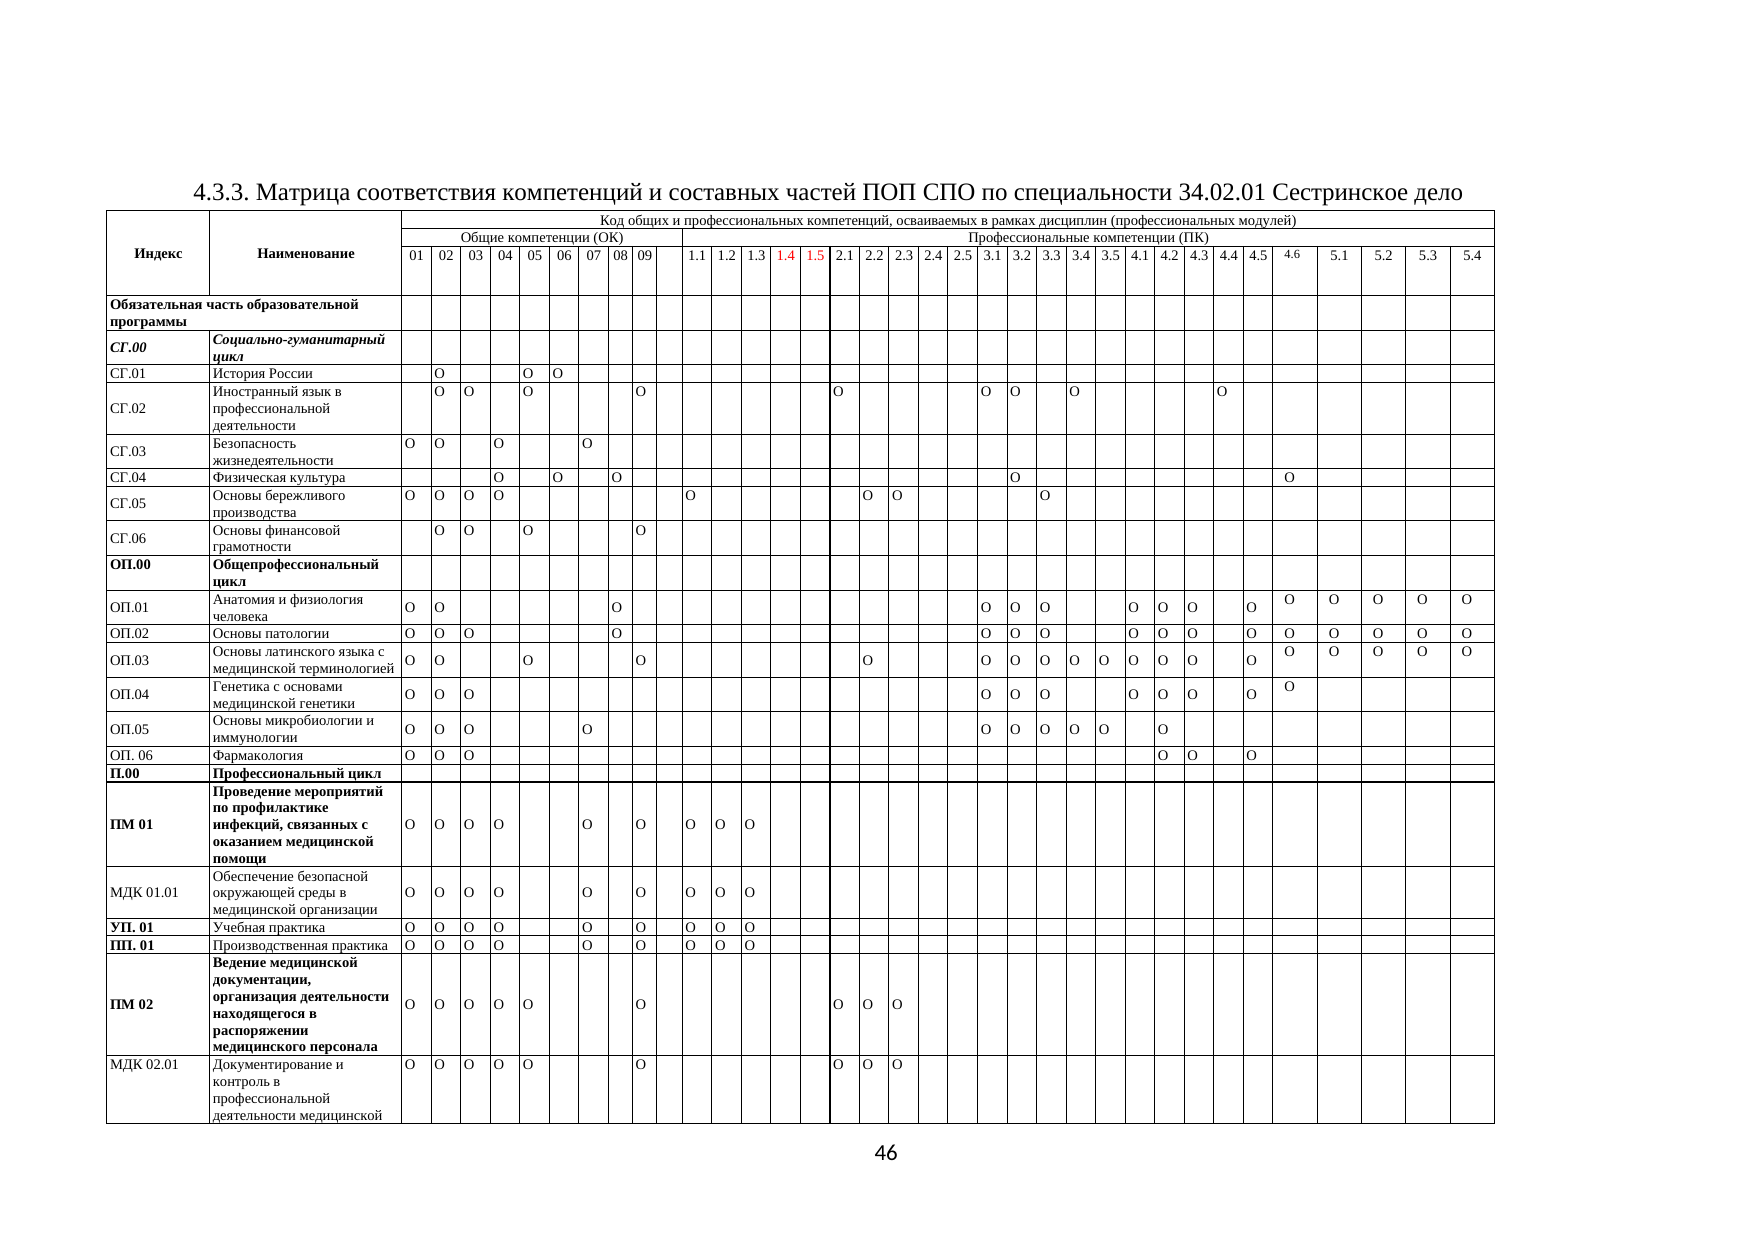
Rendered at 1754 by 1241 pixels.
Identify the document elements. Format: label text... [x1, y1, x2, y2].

table_cell [609, 783, 632, 866]
table_cell О [579, 435, 608, 468]
table_cell О [742, 936, 770, 953]
table_cell О [683, 936, 711, 953]
table_cell [919, 954, 947, 1055]
table_cell [801, 521, 829, 555]
table_cell [978, 783, 1007, 866]
table_cell [1185, 783, 1213, 866]
table_cell 1.1 [683, 247, 711, 295]
table_cell Учебная практика [210, 919, 401, 935]
table_cell [550, 625, 578, 642]
table_cell О [402, 591, 431, 624]
table_cell [771, 556, 800, 589]
table_cell 2.4 [919, 247, 947, 295]
table_cell [1273, 331, 1317, 364]
table_cell [1155, 765, 1184, 781]
table_cell [1318, 712, 1361, 746]
table_header Индекс [107, 211, 209, 295]
table_cell [1318, 747, 1361, 763]
table_cell [948, 765, 977, 781]
table_cell [1406, 678, 1450, 711]
table_cell [889, 331, 918, 364]
table_cell О [1037, 487, 1066, 520]
table_cell [1362, 954, 1405, 1055]
table_cell [1244, 712, 1272, 746]
table_cell [579, 469, 608, 486]
table_cell [1362, 469, 1405, 486]
table_cell [801, 643, 829, 677]
table_cell [491, 331, 519, 364]
table_cell 5.1 [1318, 247, 1361, 295]
table_cell [402, 365, 431, 382]
table_cell О [491, 1056, 519, 1123]
table_cell [550, 919, 578, 935]
table_cell О [978, 591, 1007, 624]
table_cell [1008, 521, 1036, 555]
table_cell О [579, 867, 608, 918]
table_cell [919, 1056, 947, 1123]
table_cell [831, 936, 859, 953]
table_cell [550, 331, 578, 364]
table_cell ОП.00 [107, 556, 209, 589]
table_cell ОП.04 [107, 678, 209, 711]
table_cell [491, 625, 519, 642]
table_cell [1037, 556, 1066, 589]
table_cell О [633, 919, 656, 935]
table_cell [919, 919, 947, 935]
table_cell [1096, 954, 1125, 1055]
table_cell [520, 712, 549, 746]
table_cell [1185, 487, 1213, 520]
table_cell [801, 747, 829, 763]
table_cell [432, 296, 460, 330]
table_cell [550, 487, 578, 520]
table_cell О [520, 1056, 549, 1123]
table_cell [1067, 867, 1095, 918]
table_cell О [1037, 643, 1066, 677]
table_cell [579, 296, 608, 330]
table_cell [889, 556, 918, 589]
table_cell [1126, 712, 1154, 746]
table_cell [1362, 678, 1405, 711]
table_cell [1096, 783, 1125, 866]
table_cell [1126, 747, 1154, 763]
table_cell [742, 521, 770, 555]
table_cell [1273, 954, 1317, 1055]
table_cell [1214, 469, 1243, 486]
table_cell [1155, 365, 1184, 382]
table_cell [771, 625, 800, 642]
table_cell [1126, 867, 1154, 918]
table_cell [579, 487, 608, 520]
table_cell [1406, 383, 1450, 433]
table_cell [550, 1056, 578, 1123]
table_cell [742, 487, 770, 520]
table_cell О [1406, 625, 1450, 642]
table_cell [1318, 867, 1361, 918]
table_cell [1067, 591, 1095, 624]
table_cell [1406, 747, 1450, 763]
table_cell [860, 296, 888, 330]
table_cell О [520, 383, 549, 433]
table_cell О [461, 867, 490, 918]
table_cell О [491, 919, 519, 935]
table_cell [1126, 954, 1154, 1055]
table_cell [550, 936, 578, 953]
table_cell О [1406, 643, 1450, 677]
table_cell [1318, 919, 1361, 935]
table_cell [948, 867, 977, 918]
table_cell [948, 469, 977, 486]
table_cell [1244, 783, 1272, 866]
table_cell [1362, 867, 1405, 918]
table_cell [948, 331, 977, 364]
table_cell [948, 747, 977, 763]
table_cell Основы патологии [210, 625, 401, 642]
table_cell [609, 521, 632, 555]
table_cell О [402, 487, 431, 520]
table_cell [550, 867, 578, 918]
table_cell СГ.00 [107, 331, 209, 364]
table_cell [1214, 783, 1243, 866]
table_cell [978, 331, 1007, 364]
table_cell [1155, 954, 1184, 1055]
table_cell [1214, 591, 1243, 624]
table_cell [1273, 435, 1317, 468]
table_cell [860, 747, 888, 763]
table_cell [1096, 487, 1125, 520]
table_cell О [1008, 469, 1036, 486]
table_cell [742, 1056, 770, 1123]
table_cell [712, 712, 741, 746]
table_cell О [860, 643, 888, 677]
table_cell [1067, 469, 1095, 486]
table_cell [683, 954, 711, 1055]
table_cell [771, 383, 800, 433]
table_cell [771, 296, 800, 330]
table_cell [1037, 919, 1066, 935]
table_cell [1362, 365, 1405, 382]
table_cell О [1096, 712, 1125, 746]
table_cell [683, 747, 711, 763]
table_cell О [1244, 678, 1272, 711]
table_cell [712, 331, 741, 364]
table_cell О [889, 954, 918, 1055]
table_cell [801, 867, 829, 918]
table_cell [919, 365, 947, 382]
table_cell [889, 783, 918, 866]
table_cell [491, 643, 519, 677]
table_cell [1126, 469, 1154, 486]
table_cell Фармакология [210, 747, 401, 763]
table_cell [801, 296, 829, 330]
table_cell О [1008, 678, 1036, 711]
table_cell [1037, 1056, 1066, 1123]
table_cell [1244, 383, 1272, 433]
table_cell [609, 765, 632, 781]
table_cell [1155, 556, 1184, 589]
table_cell [550, 678, 578, 711]
table_cell [801, 765, 829, 781]
table_cell ОП.05 [107, 712, 209, 746]
table_cell [1362, 521, 1405, 555]
table_cell О [491, 469, 519, 486]
table_cell [742, 678, 770, 711]
table_cell [1037, 365, 1066, 382]
table_cell СГ.01 [107, 365, 209, 382]
table_cell О [1008, 625, 1036, 642]
table_cell [919, 521, 947, 555]
table_cell [683, 365, 711, 382]
table_cell [889, 383, 918, 433]
table_cell [801, 919, 829, 935]
table_cell СГ.04 [107, 469, 209, 486]
table_cell [948, 1056, 977, 1123]
table_cell [657, 296, 682, 330]
table_cell [1406, 365, 1450, 382]
table_cell [609, 556, 632, 589]
table_cell [831, 556, 859, 589]
table_cell [520, 556, 549, 589]
table_cell [461, 365, 490, 382]
table_cell [742, 712, 770, 746]
table_cell О [1155, 678, 1184, 711]
table_cell [919, 556, 947, 589]
table_cell [1214, 936, 1243, 953]
table_cell [712, 521, 741, 555]
table_cell О [520, 954, 549, 1055]
table_cell [657, 783, 682, 866]
table_cell [889, 625, 918, 642]
table_cell 04 [491, 247, 519, 295]
table_cell [919, 867, 947, 918]
table_cell [712, 954, 741, 1055]
table_cell 3.5 [1096, 247, 1125, 295]
table_cell [1451, 919, 1494, 935]
table_cell [1214, 747, 1243, 763]
table_cell О [461, 1056, 490, 1123]
table_cell ОП. 06 [107, 747, 209, 763]
table_cell [1067, 435, 1095, 468]
table_cell О [633, 521, 656, 555]
table_cell [1318, 296, 1361, 330]
table_cell [1406, 954, 1450, 1055]
table_cell [1214, 867, 1243, 918]
table_cell О [1037, 678, 1066, 711]
table_cell [683, 521, 711, 555]
table_cell [948, 919, 977, 935]
table_cell [633, 487, 656, 520]
table_cell [402, 331, 431, 364]
table_cell [831, 783, 859, 866]
table_cell [1451, 521, 1494, 555]
table_cell [1155, 469, 1184, 486]
table_cell [1008, 296, 1036, 330]
table_cell [520, 487, 549, 520]
table_cell [1096, 747, 1125, 763]
table_cell [831, 867, 859, 918]
table_cell [1185, 365, 1213, 382]
table_cell О [1451, 643, 1494, 677]
table_cell 2.2 [860, 247, 888, 295]
table_cell О [461, 712, 490, 746]
table_cell О [1008, 383, 1036, 433]
table_cell [771, 783, 800, 866]
table_cell [860, 936, 888, 953]
table_cell [1318, 365, 1361, 382]
table_cell О [461, 919, 490, 935]
table_cell [712, 747, 741, 763]
table_cell О [1155, 747, 1184, 763]
table_cell О [432, 712, 460, 746]
table_cell О [402, 747, 431, 763]
table_cell Общие компетенции (ОК) [402, 229, 682, 246]
table_cell [550, 296, 578, 330]
table_cell О [1185, 747, 1213, 763]
table_cell О [683, 487, 711, 520]
table_cell [683, 331, 711, 364]
table_cell [550, 591, 578, 624]
table_cell [1067, 747, 1095, 763]
table_cell 1.2 [712, 247, 741, 295]
table_cell [1318, 383, 1361, 433]
table_cell [1244, 365, 1272, 382]
table_cell [1185, 1056, 1213, 1123]
table_cell [1126, 521, 1154, 555]
table_cell [633, 435, 656, 468]
table_cell [1008, 867, 1036, 918]
table_cell [742, 556, 770, 589]
table_cell [860, 383, 888, 433]
table_cell [683, 591, 711, 624]
table_cell [1318, 331, 1361, 364]
table_cell [633, 469, 656, 486]
table_cell [1008, 765, 1036, 781]
table_cell О [1185, 591, 1213, 624]
table_cell О [1362, 591, 1405, 624]
table_cell О [1185, 678, 1213, 711]
table_cell Социально-гуманитарный цикл [210, 331, 401, 364]
table_cell [550, 521, 578, 555]
table_cell [1214, 331, 1243, 364]
table_cell [633, 556, 656, 589]
table_cell [1008, 783, 1036, 866]
table_cell [1273, 747, 1317, 763]
table_cell О [402, 643, 431, 677]
table_cell [683, 296, 711, 330]
table_cell [1096, 556, 1125, 589]
table_cell Основы финансовой грамотности [210, 521, 401, 555]
table_cell О [432, 1056, 460, 1123]
table_cell [801, 487, 829, 520]
table_cell [771, 747, 800, 763]
table_cell [831, 591, 859, 624]
table_cell [1185, 435, 1213, 468]
table_cell 2.5 [948, 247, 977, 295]
table_cell О [860, 487, 888, 520]
table_cell Иностранный язык в профессиональной деятельности [210, 383, 401, 433]
table_cell О [461, 954, 490, 1055]
table_cell Основы бережливого производства [210, 487, 401, 520]
table_cell [1451, 435, 1494, 468]
table_cell [742, 435, 770, 468]
table_cell О [1273, 678, 1317, 711]
table_cell О [579, 783, 608, 866]
table_cell О [609, 469, 632, 486]
table_cell [461, 469, 490, 486]
table_cell [579, 625, 608, 642]
table_cell [520, 919, 549, 935]
table_cell [978, 487, 1007, 520]
table_cell О [491, 954, 519, 1055]
table_cell [1451, 296, 1494, 330]
table_cell [1244, 521, 1272, 555]
table_cell О [520, 521, 549, 555]
table_cell [860, 678, 888, 711]
table_cell [1067, 487, 1095, 520]
table_cell [657, 435, 682, 468]
table_cell Профессиональные компетенции (ПК) [683, 229, 1494, 246]
table_cell [633, 678, 656, 711]
table_cell [1185, 556, 1213, 589]
table_cell [771, 867, 800, 918]
table_cell [919, 487, 947, 520]
table_cell О [1096, 643, 1125, 677]
table_cell [491, 591, 519, 624]
table_cell [683, 383, 711, 433]
table_cell [1008, 954, 1036, 1055]
table_cell О [1214, 383, 1243, 433]
table_cell [1318, 487, 1361, 520]
table_cell [520, 331, 549, 364]
table_cell [1406, 521, 1450, 555]
table_cell [831, 747, 859, 763]
table_cell [712, 435, 741, 468]
table_cell [1406, 469, 1450, 486]
table_cell [919, 383, 947, 433]
table_cell [771, 365, 800, 382]
table_cell [402, 765, 431, 781]
table_cell [633, 331, 656, 364]
table_cell [889, 678, 918, 711]
table_cell [657, 765, 682, 781]
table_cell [210, 1056, 401, 1123]
table_cell [1037, 765, 1066, 781]
table_cell О [889, 1056, 918, 1123]
table_cell [1067, 1056, 1095, 1123]
table_cell [1037, 954, 1066, 1055]
table_cell [712, 591, 741, 624]
table_cell [1362, 936, 1405, 953]
table_cell [1406, 435, 1450, 468]
table_cell [1067, 365, 1095, 382]
table_cell [1406, 296, 1450, 330]
table_cell [831, 643, 859, 677]
table_cell [1214, 712, 1243, 746]
table_cell [550, 765, 578, 781]
table_cell [860, 765, 888, 781]
table_cell [1067, 936, 1095, 953]
table_cell [1244, 765, 1272, 781]
table_cell [1451, 747, 1494, 763]
table_cell [1126, 435, 1154, 468]
table_cell [461, 643, 490, 677]
table_cell [1214, 625, 1243, 642]
table_cell [1451, 783, 1494, 866]
table_cell О [1362, 643, 1405, 677]
table_cell [609, 1056, 632, 1123]
table_cell [1214, 1056, 1243, 1123]
table_cell [1451, 1056, 1494, 1123]
table_cell [1067, 954, 1095, 1055]
table_cell [579, 556, 608, 589]
table_cell [919, 331, 947, 364]
table_cell [1451, 556, 1494, 589]
table_cell О [712, 783, 741, 866]
table_cell 3.4 [1067, 247, 1095, 295]
table_cell [1008, 1056, 1036, 1123]
table_cell [1362, 296, 1405, 330]
table_cell О [831, 383, 859, 433]
table_cell 09 [633, 247, 656, 295]
table_cell О [1126, 643, 1154, 677]
table_cell [1155, 936, 1184, 953]
table_cell [889, 521, 918, 555]
table_cell [919, 643, 947, 677]
table_cell [831, 712, 859, 746]
table_cell [831, 919, 859, 935]
table_cell [801, 712, 829, 746]
table_cell [1273, 487, 1317, 520]
table_cell [520, 783, 549, 866]
table_cell О [402, 435, 431, 468]
table_cell О [1244, 625, 1272, 642]
table_cell О [831, 1056, 859, 1123]
table_cell [889, 867, 918, 918]
table_cell 5.4 [1451, 247, 1494, 295]
table_cell [712, 625, 741, 642]
table_cell [1037, 783, 1066, 866]
table_cell Обеспечение безопасной окружающей среды в медицинской организации [210, 867, 401, 918]
table_cell [633, 712, 656, 746]
table_cell [1155, 867, 1184, 918]
table_cell [1244, 487, 1272, 520]
table_cell 02 [432, 247, 460, 295]
table_cell 1.4 [771, 247, 800, 295]
table_cell [461, 296, 490, 330]
table_cell [1318, 936, 1361, 953]
table_cell [609, 954, 632, 1055]
table_cell [978, 747, 1007, 763]
table_cell О [1362, 625, 1405, 642]
table_cell [919, 765, 947, 781]
table_cell [742, 643, 770, 677]
table_cell [1067, 296, 1095, 330]
table_cell ОП.02 [107, 625, 209, 642]
table_cell О [402, 867, 431, 918]
table_cell [1037, 867, 1066, 918]
table_cell О [402, 919, 431, 935]
table_cell [579, 678, 608, 711]
table_cell О [1067, 643, 1095, 677]
table_cell [633, 747, 656, 763]
table_cell О [683, 867, 711, 918]
table_cell [1318, 678, 1361, 711]
table_cell О [860, 1056, 888, 1123]
table_cell [579, 747, 608, 763]
table_cell [831, 296, 859, 330]
table_cell [520, 936, 549, 953]
table_cell [1362, 1056, 1405, 1123]
table_cell [609, 296, 632, 330]
table_cell [948, 487, 977, 520]
table_cell [1096, 365, 1125, 382]
table_cell [1067, 625, 1095, 642]
table_cell О [1273, 625, 1317, 642]
table_cell О [491, 783, 519, 866]
table_cell О [1185, 643, 1213, 677]
table_cell [889, 643, 918, 677]
table_cell [1362, 331, 1405, 364]
table_cell О [1185, 625, 1213, 642]
table_cell [860, 435, 888, 468]
table_cell О [550, 365, 578, 382]
table_cell Физическая культура [210, 469, 401, 486]
table_cell [1126, 783, 1154, 866]
table_cell О [1126, 625, 1154, 642]
table_cell О [432, 783, 460, 866]
table_cell О [402, 625, 431, 642]
table_cell [889, 591, 918, 624]
table_cell [520, 867, 549, 918]
table_cell [1362, 556, 1405, 589]
table_cell [683, 1056, 711, 1123]
table_cell [1318, 1056, 1361, 1123]
table_cell О [712, 936, 741, 953]
table_cell [1126, 1056, 1154, 1123]
table_cell [1244, 296, 1272, 330]
table_cell О [432, 521, 460, 555]
table_cell [1318, 954, 1361, 1055]
table_cell [657, 712, 682, 746]
table_cell 4.1 [1126, 247, 1154, 295]
table_cell [1008, 435, 1036, 468]
table_cell [683, 556, 711, 589]
table_cell [1126, 936, 1154, 953]
table_cell [491, 383, 519, 433]
table_cell СГ.06 [107, 521, 209, 555]
table_cell [801, 954, 829, 1055]
table_cell [1096, 296, 1125, 330]
table_cell О [461, 747, 490, 763]
table_cell [491, 712, 519, 746]
table_cell [801, 625, 829, 642]
table_cell О [742, 919, 770, 935]
table_cell О [579, 712, 608, 746]
table_cell [657, 678, 682, 711]
table_cell [1037, 383, 1066, 433]
table_cell [712, 296, 741, 330]
table_cell О [402, 936, 431, 953]
table_header Код общих и профессиональных компетенций, осваиваемых в рамках дисциплин (профессиональных модулей) [402, 211, 1494, 228]
table_cell [1037, 521, 1066, 555]
table_cell [657, 591, 682, 624]
table_cell [1214, 678, 1243, 711]
table_cell [491, 678, 519, 711]
table_cell История России [210, 365, 401, 382]
table_cell [1273, 765, 1317, 781]
table_cell О [432, 643, 460, 677]
table_cell [860, 556, 888, 589]
table_cell 5.3 [1406, 247, 1450, 295]
table_cell О [402, 678, 431, 711]
table_cell [657, 625, 682, 642]
table_cell О [1244, 747, 1272, 763]
table_cell 3.3 [1037, 247, 1066, 295]
table_cell [1244, 867, 1272, 918]
table_cell [948, 365, 977, 382]
table_cell [1451, 365, 1494, 382]
table_cell [948, 712, 977, 746]
table_cell О [633, 954, 656, 1055]
table_cell О [1451, 591, 1494, 624]
table_cell [657, 936, 682, 953]
table_cell [948, 643, 977, 677]
table_cell [402, 296, 431, 330]
table_cell [860, 625, 888, 642]
table_cell [683, 469, 711, 486]
table_cell [491, 765, 519, 781]
table_cell [771, 521, 800, 555]
table_cell [948, 556, 977, 589]
table_cell 1.3 [742, 247, 770, 295]
table_cell [712, 469, 741, 486]
table_cell [520, 469, 549, 486]
table_cell О [1008, 591, 1036, 624]
table_cell [1155, 1056, 1184, 1123]
table_cell О [1273, 643, 1317, 677]
table_cell [520, 435, 549, 468]
table_cell 4.6 [1273, 247, 1317, 295]
table_cell [1451, 954, 1494, 1055]
table_cell [1155, 435, 1184, 468]
table_cell П.00 [107, 765, 209, 781]
table_cell [550, 712, 578, 746]
table_cell [1185, 521, 1213, 555]
table_cell [771, 643, 800, 677]
table_cell О [550, 469, 578, 486]
table_cell УП. 01 [107, 919, 209, 935]
table_cell О [432, 487, 460, 520]
table_cell Ведение медицинской документации, организация деятельности находящегося в распоряжении медицинского персонала [210, 954, 401, 1055]
table_cell [742, 469, 770, 486]
table_cell [657, 919, 682, 935]
table_cell [1008, 487, 1036, 520]
table_cell [1096, 521, 1125, 555]
table_cell О [889, 487, 918, 520]
table_cell [889, 747, 918, 763]
table_cell [948, 521, 977, 555]
table_cell [633, 591, 656, 624]
table_cell [712, 487, 741, 520]
table_cell [1126, 331, 1154, 364]
table_cell [432, 331, 460, 364]
table_cell О [1406, 591, 1450, 624]
table_cell [520, 296, 549, 330]
table_cell [1362, 919, 1405, 935]
table_cell [801, 331, 829, 364]
table_cell [1451, 765, 1494, 781]
table_cell О [1126, 678, 1154, 711]
table_cell [1096, 591, 1125, 624]
table_cell [978, 1056, 1007, 1123]
table_cell [1185, 867, 1213, 918]
table_cell [609, 487, 632, 520]
table_cell О [402, 783, 431, 866]
table_cell МДК 02.01 [107, 1056, 209, 1123]
table_cell 2.1 [831, 247, 859, 295]
table_cell [1451, 331, 1494, 364]
table_cell [1244, 556, 1272, 589]
table_cell [609, 678, 632, 711]
table_cell [889, 919, 918, 935]
table_cell О [461, 383, 490, 433]
table_cell ПМ 02 [107, 954, 209, 1055]
table_cell О [978, 712, 1007, 746]
table_cell [491, 747, 519, 763]
table_cell [742, 296, 770, 330]
table_cell [461, 556, 490, 589]
table_cell [657, 1056, 682, 1123]
table_cell О [1155, 625, 1184, 642]
table_cell [579, 1056, 608, 1123]
table_cell [1406, 936, 1450, 953]
table_cell [948, 296, 977, 330]
table_cell [432, 469, 460, 486]
table_cell [657, 521, 682, 555]
table_cell [978, 365, 1007, 382]
table_cell О [461, 521, 490, 555]
table_cell [1185, 954, 1213, 1055]
table_cell [860, 712, 888, 746]
table_cell [1318, 765, 1361, 781]
table_cell [1244, 936, 1272, 953]
table_cell [1096, 936, 1125, 953]
table_cell О [579, 936, 608, 953]
table_cell [1037, 936, 1066, 953]
table_cell О [633, 383, 656, 433]
table_cell [1214, 296, 1243, 330]
table_cell [1406, 487, 1450, 520]
table_cell О [491, 936, 519, 953]
table_cell [1214, 919, 1243, 935]
table_cell [1362, 765, 1405, 781]
table_cell О [978, 383, 1007, 433]
table_cell [461, 331, 490, 364]
table_cell [889, 365, 918, 382]
table_cell [948, 783, 977, 866]
table_cell О [520, 643, 549, 677]
table_cell О [432, 625, 460, 642]
table_cell [1126, 487, 1154, 520]
table_cell [1362, 435, 1405, 468]
table_cell [520, 678, 549, 711]
table_cell [1008, 919, 1036, 935]
table_cell [683, 625, 711, 642]
table_cell О [432, 936, 460, 953]
table_cell [978, 936, 1007, 953]
table_cell 4.3 [1185, 247, 1213, 295]
table_cell О [1273, 469, 1317, 486]
table_cell [978, 765, 1007, 781]
table_cell О [683, 919, 711, 935]
table_cell О [712, 919, 741, 935]
table_cell [1067, 783, 1095, 866]
table_cell Общепрофессиональный цикл [210, 556, 401, 589]
table_cell [860, 365, 888, 382]
table_cell О [461, 783, 490, 866]
table_cell [801, 556, 829, 589]
table_cell [1126, 383, 1154, 433]
table_cell О [1008, 643, 1036, 677]
table_cell [1214, 954, 1243, 1055]
table_cell [831, 765, 859, 781]
table_cell Проведение мероприятий по профилактике инфекций, связанных с оказанием медицинской помощи [210, 783, 401, 866]
table_cell [579, 521, 608, 555]
table_cell [657, 383, 682, 433]
table_cell [742, 747, 770, 763]
text 4.3.3. Матрица соответствия компетенций и составных частей ПОП СПО по специальности 34.02.01 Сестринское дело [193, 177, 1654, 206]
table_cell СГ.02 [107, 383, 209, 433]
table_cell [948, 435, 977, 468]
table_cell [860, 591, 888, 624]
table_cell [801, 936, 829, 953]
table_cell [1096, 765, 1125, 781]
table_cell Основы латинского языка с медицинской терминологией [210, 643, 401, 677]
table_cell О [1318, 625, 1361, 642]
table_cell [1096, 625, 1125, 642]
table_cell [579, 765, 608, 781]
table_cell [461, 765, 490, 781]
table_cell [1244, 954, 1272, 1055]
table_cell [889, 765, 918, 781]
table_cell О [1244, 591, 1272, 624]
table_cell [1214, 365, 1243, 382]
table_cell О [1318, 643, 1361, 677]
table_cell [633, 296, 656, 330]
table_cell [889, 435, 918, 468]
table_cell [402, 521, 431, 555]
table_cell [1214, 487, 1243, 520]
table_cell [978, 919, 1007, 935]
table_cell [801, 1056, 829, 1123]
table_cell [771, 936, 800, 953]
table_cell О [1037, 591, 1066, 624]
table_cell [1244, 919, 1272, 935]
table_cell [948, 936, 977, 953]
table_cell [919, 936, 947, 953]
table_cell [1273, 556, 1317, 589]
table_cell [1273, 919, 1317, 935]
table_cell [1126, 556, 1154, 589]
table_cell [1096, 678, 1125, 711]
table_cell [1008, 936, 1036, 953]
table_cell [1185, 331, 1213, 364]
table_cell [609, 867, 632, 918]
table_cell [491, 365, 519, 382]
table_cell СГ.05 [107, 487, 209, 520]
table_cell [889, 296, 918, 330]
table_cell ПМ 01 [107, 783, 209, 866]
table_cell [402, 556, 431, 589]
table_cell [1185, 919, 1213, 935]
table_cell [1096, 383, 1125, 433]
table_cell [1185, 469, 1213, 486]
table_cell [657, 954, 682, 1055]
table_cell О [520, 365, 549, 382]
table_cell [579, 383, 608, 433]
table_cell О [432, 954, 460, 1055]
table_cell [1451, 487, 1494, 520]
table_cell [948, 954, 977, 1055]
table_cell [919, 712, 947, 746]
table_cell [1067, 331, 1095, 364]
table_cell [550, 954, 578, 1055]
table_cell [1362, 783, 1405, 866]
table_cell [1126, 365, 1154, 382]
table_cell [1096, 469, 1125, 486]
table_cell [1273, 296, 1317, 330]
table_cell [609, 365, 632, 382]
table_cell О [1067, 712, 1095, 746]
table_cell О [1318, 591, 1361, 624]
table_cell [978, 521, 1007, 555]
table_cell [919, 435, 947, 468]
table_cell [683, 712, 711, 746]
table_cell [1451, 712, 1494, 746]
table_cell О [432, 365, 460, 382]
table_cell [1185, 383, 1213, 433]
table_cell О [633, 783, 656, 866]
table_cell О [461, 678, 490, 711]
table_cell [978, 954, 1007, 1055]
table_cell Профессиональный цикл [210, 765, 401, 781]
table_cell [657, 247, 682, 295]
table_cell [1273, 521, 1317, 555]
table_cell [1155, 331, 1184, 364]
table_cell [1126, 765, 1154, 781]
table_cell [1008, 365, 1036, 382]
table_cell [919, 625, 947, 642]
table_cell О [1008, 712, 1036, 746]
table_cell Генетика с основами медицинской генетики [210, 678, 401, 711]
table_cell [1037, 747, 1066, 763]
table_cell [491, 556, 519, 589]
table_cell 4.4 [1214, 247, 1243, 295]
table_cell [771, 331, 800, 364]
table_cell [978, 296, 1007, 330]
table_cell О [1273, 591, 1317, 624]
table_cell [860, 783, 888, 866]
table_cell [657, 365, 682, 382]
table_cell О [742, 867, 770, 918]
table_cell [771, 591, 800, 624]
table_cell О [432, 747, 460, 763]
table_cell [712, 765, 741, 781]
table_cell [1451, 678, 1494, 711]
table_cell [771, 765, 800, 781]
table_cell [919, 296, 947, 330]
table_cell [491, 521, 519, 555]
table_cell [1273, 712, 1317, 746]
table_cell Безопасность жизнедеятельности [210, 435, 401, 468]
table_cell 3.1 [978, 247, 1007, 295]
table_cell О [1155, 643, 1184, 677]
table_cell МДК 01.01 [107, 867, 209, 918]
table_cell [742, 765, 770, 781]
table_cell [742, 331, 770, 364]
table_cell [771, 712, 800, 746]
table_cell [1273, 383, 1317, 433]
table_cell [1096, 867, 1125, 918]
table_cell [771, 678, 800, 711]
table_cell [831, 435, 859, 468]
table_cell [550, 783, 578, 866]
table_cell [771, 919, 800, 935]
table_cell О [432, 919, 460, 935]
table_cell [1451, 936, 1494, 953]
table_cell [1155, 919, 1184, 935]
table_cell О [683, 783, 711, 866]
table_cell [1037, 296, 1066, 330]
table_cell [1067, 765, 1095, 781]
table_cell 3.2 [1008, 247, 1036, 295]
table_cell [1244, 435, 1272, 468]
table_cell О [633, 867, 656, 918]
table_cell [712, 1056, 741, 1123]
table_cell [1037, 469, 1066, 486]
table_cell [609, 331, 632, 364]
table_cell [657, 867, 682, 918]
table_cell [919, 678, 947, 711]
table_cell [978, 469, 1007, 486]
table_cell [742, 625, 770, 642]
table_cell [919, 747, 947, 763]
table_cell [1008, 747, 1036, 763]
table_cell [1451, 867, 1494, 918]
table_cell ОП.03 [107, 643, 209, 677]
table_cell [1362, 712, 1405, 746]
table_cell [948, 591, 977, 624]
table_cell [1406, 867, 1450, 918]
table_cell 07 [579, 247, 608, 295]
table_cell [801, 783, 829, 866]
table_cell [1273, 867, 1317, 918]
table_cell [1214, 765, 1243, 781]
table_cell Обязательная часть образовательной программы [107, 296, 401, 330]
table_cell [1185, 936, 1213, 953]
table_cell [1451, 469, 1494, 486]
table_cell [771, 469, 800, 486]
table_cell [1318, 435, 1361, 468]
table_cell [1406, 331, 1450, 364]
table_cell [801, 435, 829, 468]
table_cell [1185, 765, 1213, 781]
table_cell [1244, 1056, 1272, 1123]
table_cell [1406, 783, 1450, 866]
table_cell [1318, 556, 1361, 589]
table_cell О [432, 678, 460, 711]
table_cell [579, 365, 608, 382]
table_cell [831, 678, 859, 711]
table_cell ПП. 01 [107, 936, 209, 953]
table_cell [1185, 296, 1213, 330]
table_cell [1008, 556, 1036, 589]
table_cell О [831, 954, 859, 1055]
table_cell [1273, 783, 1317, 866]
table_cell [657, 747, 682, 763]
table_cell [919, 591, 947, 624]
table_cell [1155, 296, 1184, 330]
table_cell [1406, 919, 1450, 935]
table_cell [609, 747, 632, 763]
table_cell 4.2 [1155, 247, 1184, 295]
table_cell О [461, 936, 490, 953]
table_cell [432, 556, 460, 589]
table_cell [860, 867, 888, 918]
table_cell [633, 365, 656, 382]
table_cell [609, 936, 632, 953]
table_cell [550, 643, 578, 677]
table_cell О [402, 1056, 431, 1123]
table_cell [432, 765, 460, 781]
table_cell [520, 765, 549, 781]
table_cell [520, 747, 549, 763]
table_cell [801, 678, 829, 711]
table_cell [1096, 435, 1125, 468]
table_cell [550, 747, 578, 763]
table_cell О [633, 1056, 656, 1123]
table_cell [579, 591, 608, 624]
table_cell О [1155, 591, 1184, 624]
table_cell Основы микробиологии и иммунологии [210, 712, 401, 746]
table_cell [712, 678, 741, 711]
table_cell [683, 765, 711, 781]
table_cell 2.3 [889, 247, 918, 295]
table_cell [1214, 643, 1243, 677]
table_cell О [633, 936, 656, 953]
table_cell [633, 625, 656, 642]
table_cell [1362, 383, 1405, 433]
table_cell [1067, 919, 1095, 935]
table_cell [831, 521, 859, 555]
table_cell [1214, 521, 1243, 555]
table_cell [1126, 296, 1154, 330]
table_cell [742, 365, 770, 382]
table_cell [771, 435, 800, 468]
table_cell 01 [402, 247, 431, 295]
table_cell [1318, 521, 1361, 555]
table_cell [1155, 521, 1184, 555]
table_cell О [609, 625, 632, 642]
table_cell [657, 487, 682, 520]
table_cell [402, 383, 431, 433]
table_cell [860, 521, 888, 555]
table_cell ОП.01 [107, 591, 209, 624]
table_cell [1273, 365, 1317, 382]
table_cell О [1037, 712, 1066, 746]
table_cell [831, 365, 859, 382]
table_cell [1096, 1056, 1125, 1123]
table_cell [1096, 331, 1125, 364]
table_cell [1362, 487, 1405, 520]
table_cell [1451, 383, 1494, 433]
table_cell [1214, 556, 1243, 589]
table_cell [919, 469, 947, 486]
table_cell [1096, 919, 1125, 935]
table_cell [978, 556, 1007, 589]
table_cell [1244, 469, 1272, 486]
table_cell [1155, 783, 1184, 866]
table_cell [889, 469, 918, 486]
table_cell [550, 383, 578, 433]
table_cell [1067, 556, 1095, 589]
table_cell [978, 867, 1007, 918]
table_cell [657, 331, 682, 364]
table_cell О [712, 867, 741, 918]
table_cell [1155, 487, 1184, 520]
table_cell 1.5 [801, 247, 829, 295]
table_cell О [978, 678, 1007, 711]
table_cell О [1067, 383, 1095, 433]
table_cell О [1126, 591, 1154, 624]
table_cell О [1037, 625, 1066, 642]
table_cell О [491, 867, 519, 918]
table_cell [889, 936, 918, 953]
table_cell 05 [520, 247, 549, 295]
table_cell [579, 643, 608, 677]
table_cell [860, 331, 888, 364]
table_cell [742, 954, 770, 1055]
table_cell О [1244, 643, 1272, 677]
table_cell [1406, 765, 1450, 781]
table_cell [1037, 435, 1066, 468]
table_cell 08 [609, 247, 632, 295]
table_cell О [402, 954, 431, 1055]
table_cell [771, 1056, 800, 1123]
table_cell О [1451, 625, 1494, 642]
table_cell О [860, 954, 888, 1055]
table_cell [860, 919, 888, 935]
table_cell [1067, 678, 1095, 711]
table_cell [579, 954, 608, 1055]
table_cell [919, 783, 947, 866]
table_cell [801, 383, 829, 433]
table_cell [889, 712, 918, 746]
table_cell [1214, 435, 1243, 468]
table_cell СГ.03 [107, 435, 209, 468]
table_cell [579, 331, 608, 364]
table_cell [1273, 1056, 1317, 1123]
table_cell [1406, 712, 1450, 746]
table_cell [609, 643, 632, 677]
table_cell [831, 331, 859, 364]
table_cell 4.5 [1244, 247, 1272, 295]
table_cell [831, 625, 859, 642]
table_cell [801, 469, 829, 486]
table_cell [1037, 331, 1066, 364]
table_cell [657, 469, 682, 486]
table_cell [948, 625, 977, 642]
table_cell О [579, 919, 608, 935]
table_cell [491, 296, 519, 330]
table_cell [609, 435, 632, 468]
table_cell [1067, 521, 1095, 555]
table_cell [1008, 331, 1036, 364]
table_cell [1273, 936, 1317, 953]
table_cell [948, 383, 977, 433]
table_cell О [432, 383, 460, 433]
table_cell [461, 591, 490, 624]
table_cell О [491, 487, 519, 520]
table_cell [550, 435, 578, 468]
table_cell [683, 435, 711, 468]
table_cell [712, 556, 741, 589]
table_cell О [1155, 712, 1184, 746]
table_cell [801, 591, 829, 624]
table_cell [461, 435, 490, 468]
table_cell [1318, 469, 1361, 486]
table_cell Анатомия и физиология человека [210, 591, 401, 624]
table_cell О [432, 435, 460, 468]
table_cell [712, 643, 741, 677]
table_cell [1406, 1056, 1450, 1123]
table_cell [1126, 919, 1154, 935]
table_cell [1155, 383, 1184, 433]
table_cell О [633, 643, 656, 677]
table_cell [1406, 556, 1450, 589]
table_cell [520, 591, 549, 624]
table_cell [657, 643, 682, 677]
table_cell О [742, 783, 770, 866]
table_cell О [461, 625, 490, 642]
table_header Наименование [210, 211, 401, 295]
table_cell [978, 435, 1007, 468]
table_cell О [978, 643, 1007, 677]
table_cell [657, 556, 682, 589]
table_cell [831, 469, 859, 486]
table_cell [801, 365, 829, 382]
table_cell [609, 383, 632, 433]
table_cell [633, 765, 656, 781]
table_cell [683, 643, 711, 677]
table_cell О [461, 487, 490, 520]
table_cell [520, 625, 549, 642]
table_cell [550, 556, 578, 589]
table_cell [948, 678, 977, 711]
table_cell [609, 712, 632, 746]
table_cell [771, 954, 800, 1055]
table_cell [1318, 783, 1361, 866]
table_cell [831, 487, 859, 520]
table_cell [1185, 712, 1213, 746]
table_cell О [978, 625, 1007, 642]
table_cell [742, 591, 770, 624]
table_cell Производственная практика [210, 936, 401, 953]
table_cell [609, 919, 632, 935]
table_cell [402, 469, 431, 486]
table_cell О [432, 867, 460, 918]
table_cell О [609, 591, 632, 624]
table_cell О [432, 591, 460, 624]
table_cell 06 [550, 247, 578, 295]
table_cell 03 [461, 247, 490, 295]
table_cell [771, 487, 800, 520]
table_cell [1244, 331, 1272, 364]
table_cell 5.2 [1362, 247, 1405, 295]
table_cell О [491, 435, 519, 468]
table_cell [1362, 747, 1405, 763]
table_cell [712, 383, 741, 433]
table_cell О [402, 712, 431, 746]
table_cell [683, 678, 711, 711]
table_cell [742, 383, 770, 433]
table_cell [860, 469, 888, 486]
table_cell [712, 365, 741, 382]
